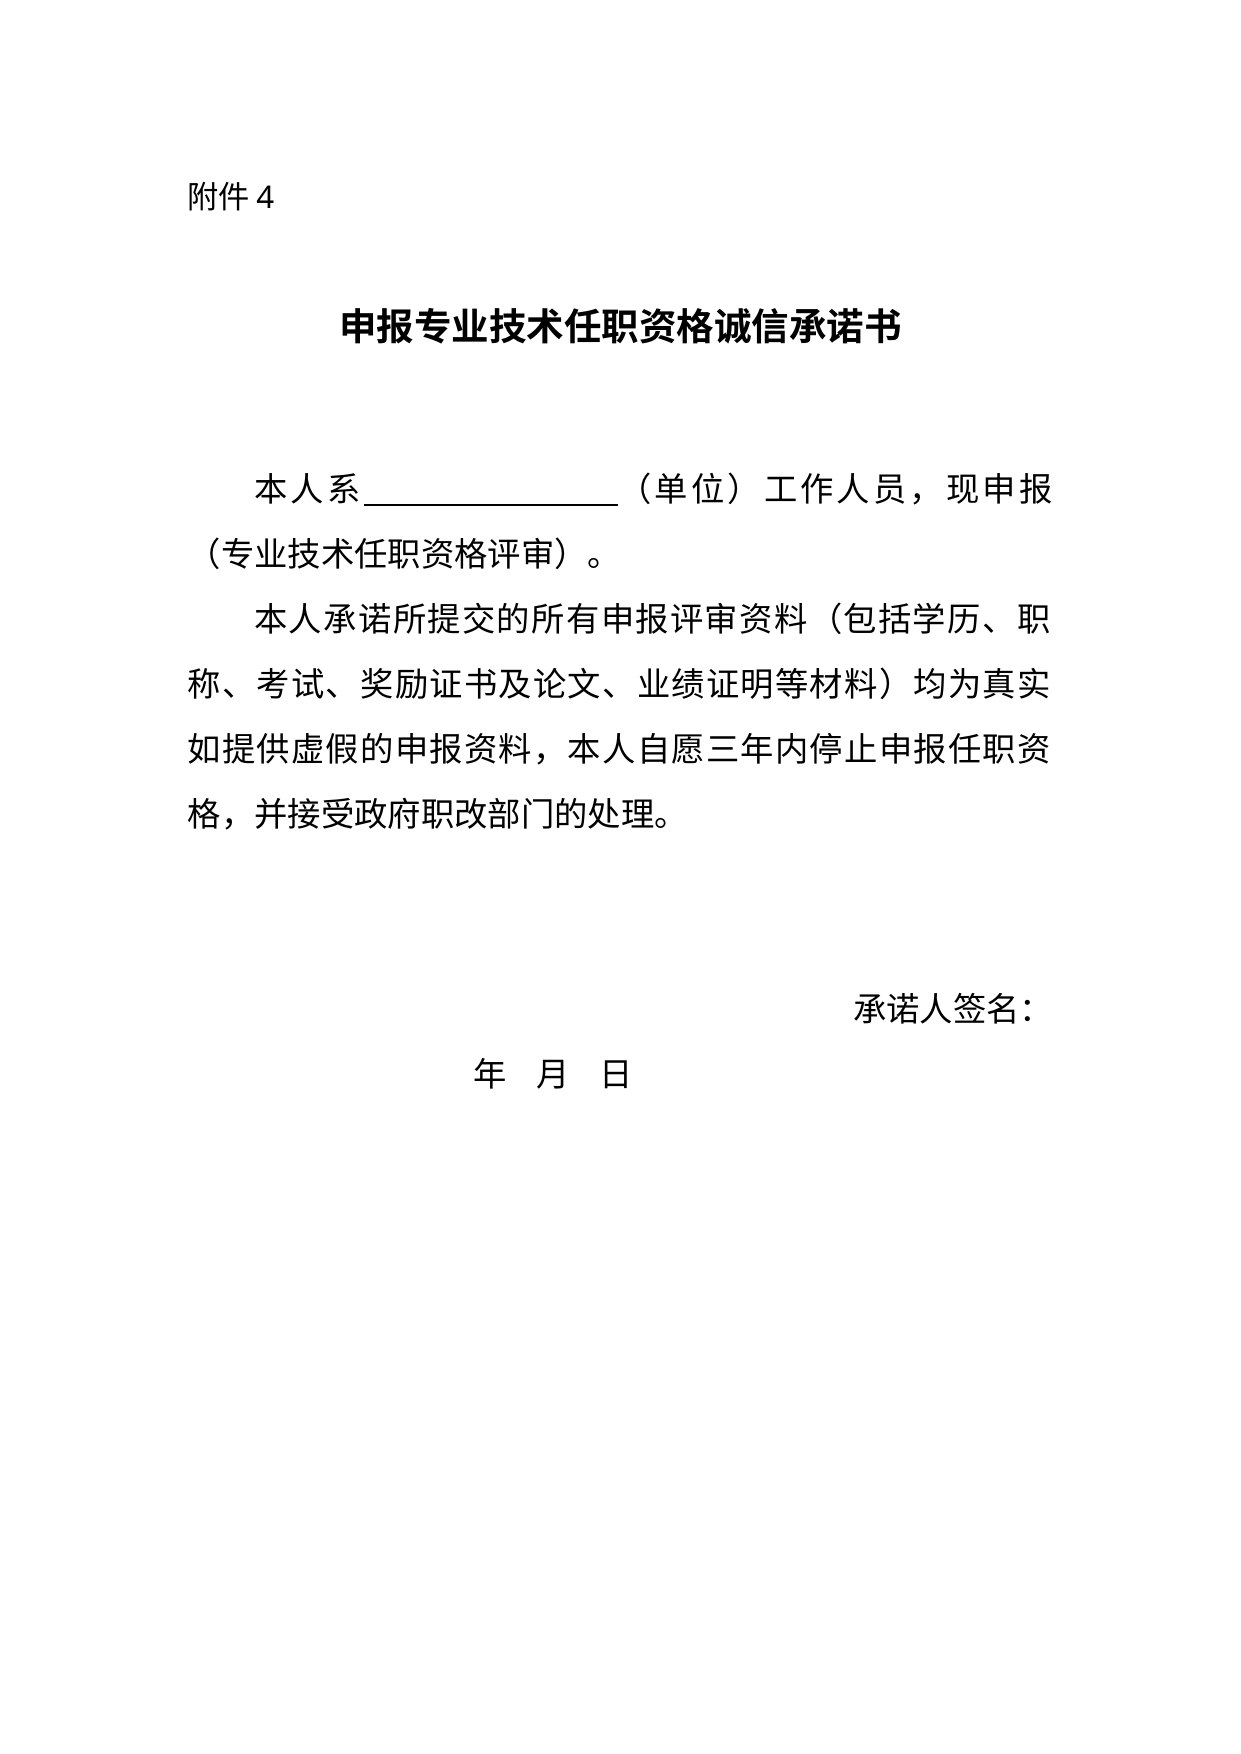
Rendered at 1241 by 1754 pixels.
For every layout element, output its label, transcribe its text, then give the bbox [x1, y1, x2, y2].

text 承诺人签名： [187, 974, 1053, 1039]
text 附件4 [187, 162, 1053, 227]
text 本人系 （单位）工作人员，现申报 （专业技术任职资格评审）。 [187, 454, 1053, 584]
text 年 月 日 [187, 1039, 1053, 1104]
text 本人承诺所提交的所有申报评审资料（包括学历、职称、考试、奖励证书及论文、业绩证明等材料）均为真实。如提供虚假的申报资料，本人自愿三年内停止申报任职资格，并接受政府职改部门的处理。 [187, 584, 1053, 844]
text 申报专业技术任职资格诚信承诺书 [187, 292, 1053, 357]
